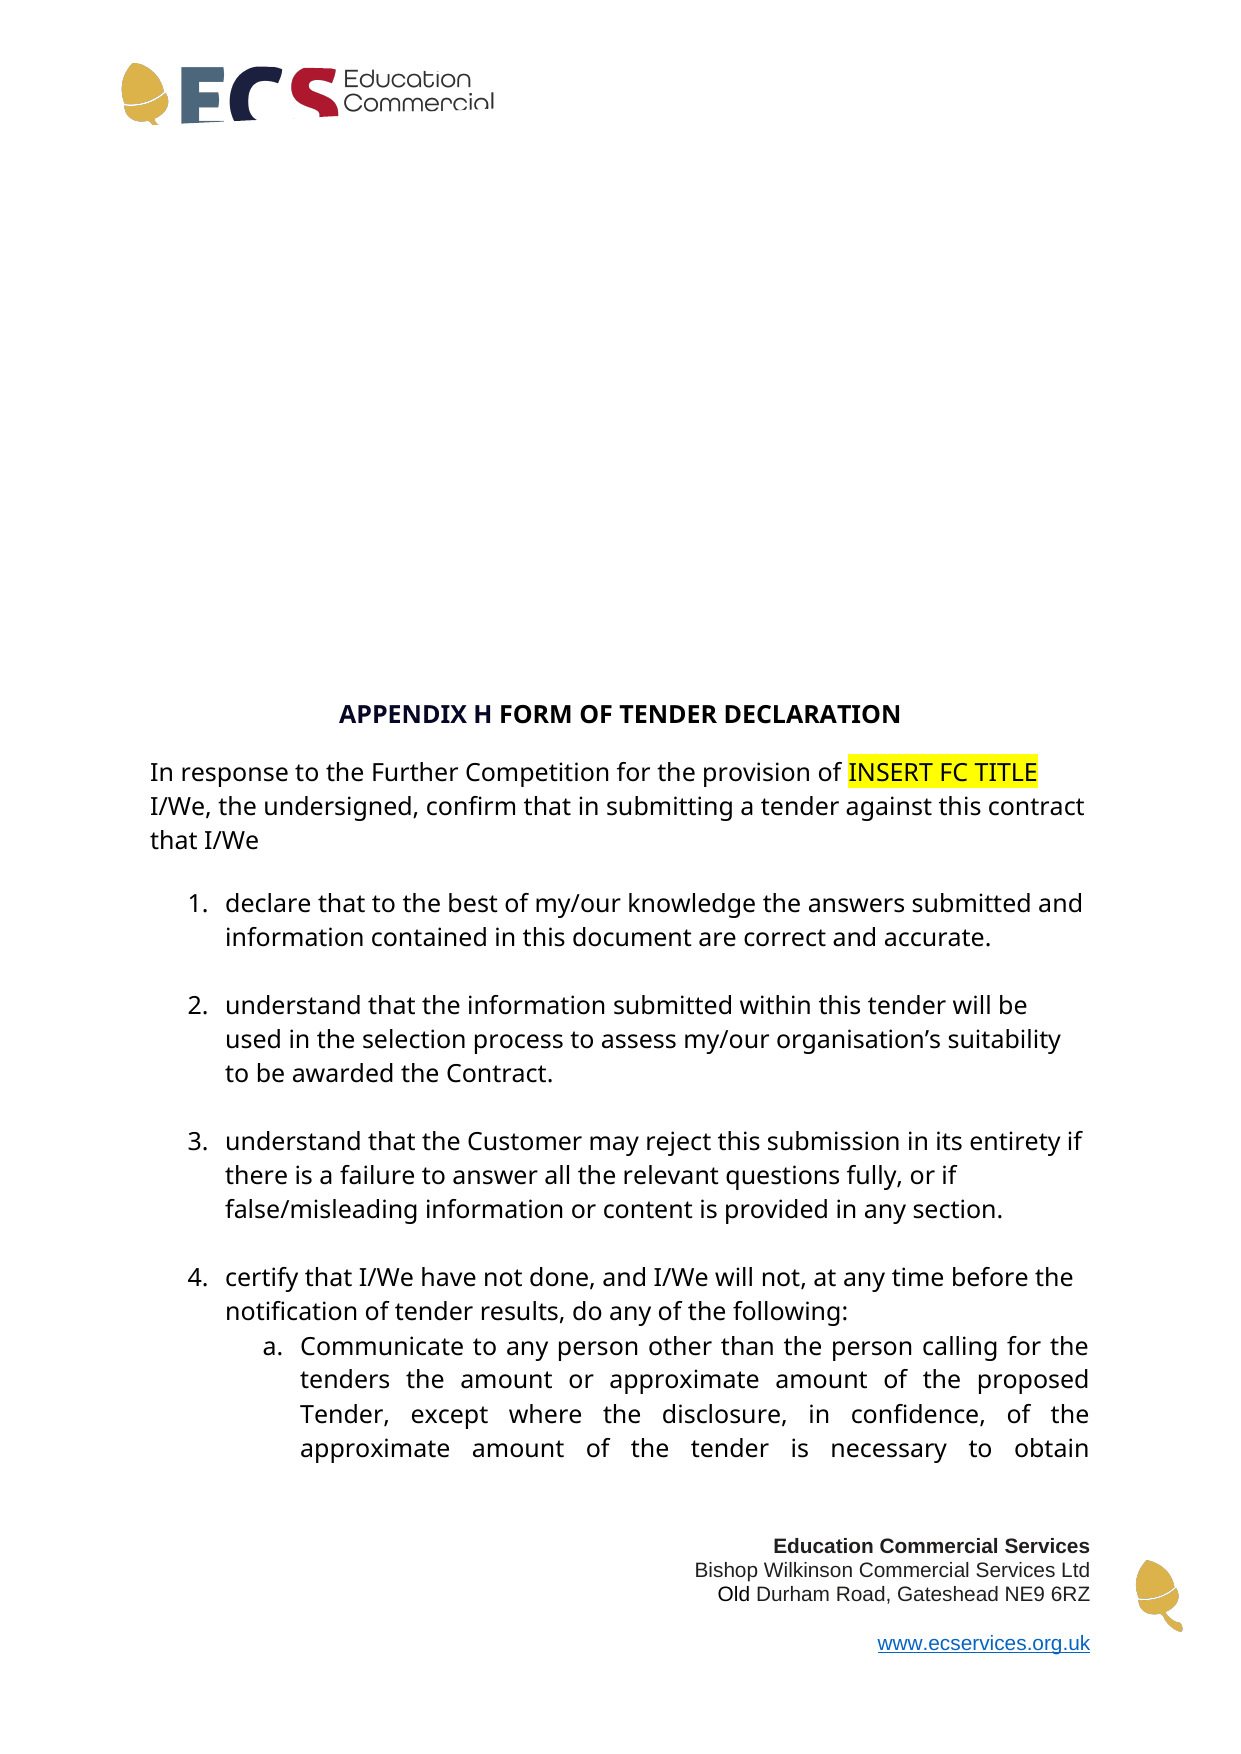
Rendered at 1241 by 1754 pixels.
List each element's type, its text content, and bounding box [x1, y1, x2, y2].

list certify that I/We have not done, and I/We will not, at any time before the notification of tender results, do any of the following: [187, 1260, 1090, 1328]
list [262, 1328, 1090, 1464]
text In response to the Further Competition for the provision of INSERT FC TITLE I/We, the undersigned, confirm that in submitting a tender against this contract that I/We [150, 754, 1090, 857]
subtitle APPENDIX H FORM OF TENDER DECLARATION [150, 696, 1090, 730]
list declare that to the best of my/our knowledge the answers submitted and information contained in this document are correct and accurate. [187, 885, 1090, 953]
list understand that the Customer may reject this submission in its entirety if there is a failure to answer all the relevant questions fully, or if false/misleading information or content is provided in any section. [187, 1124, 1090, 1226]
list understand that the information submitted within this tender will be used in the selection process to assess my/our organisation’s suitability to be awarded the Contract. [187, 987, 1090, 1090]
